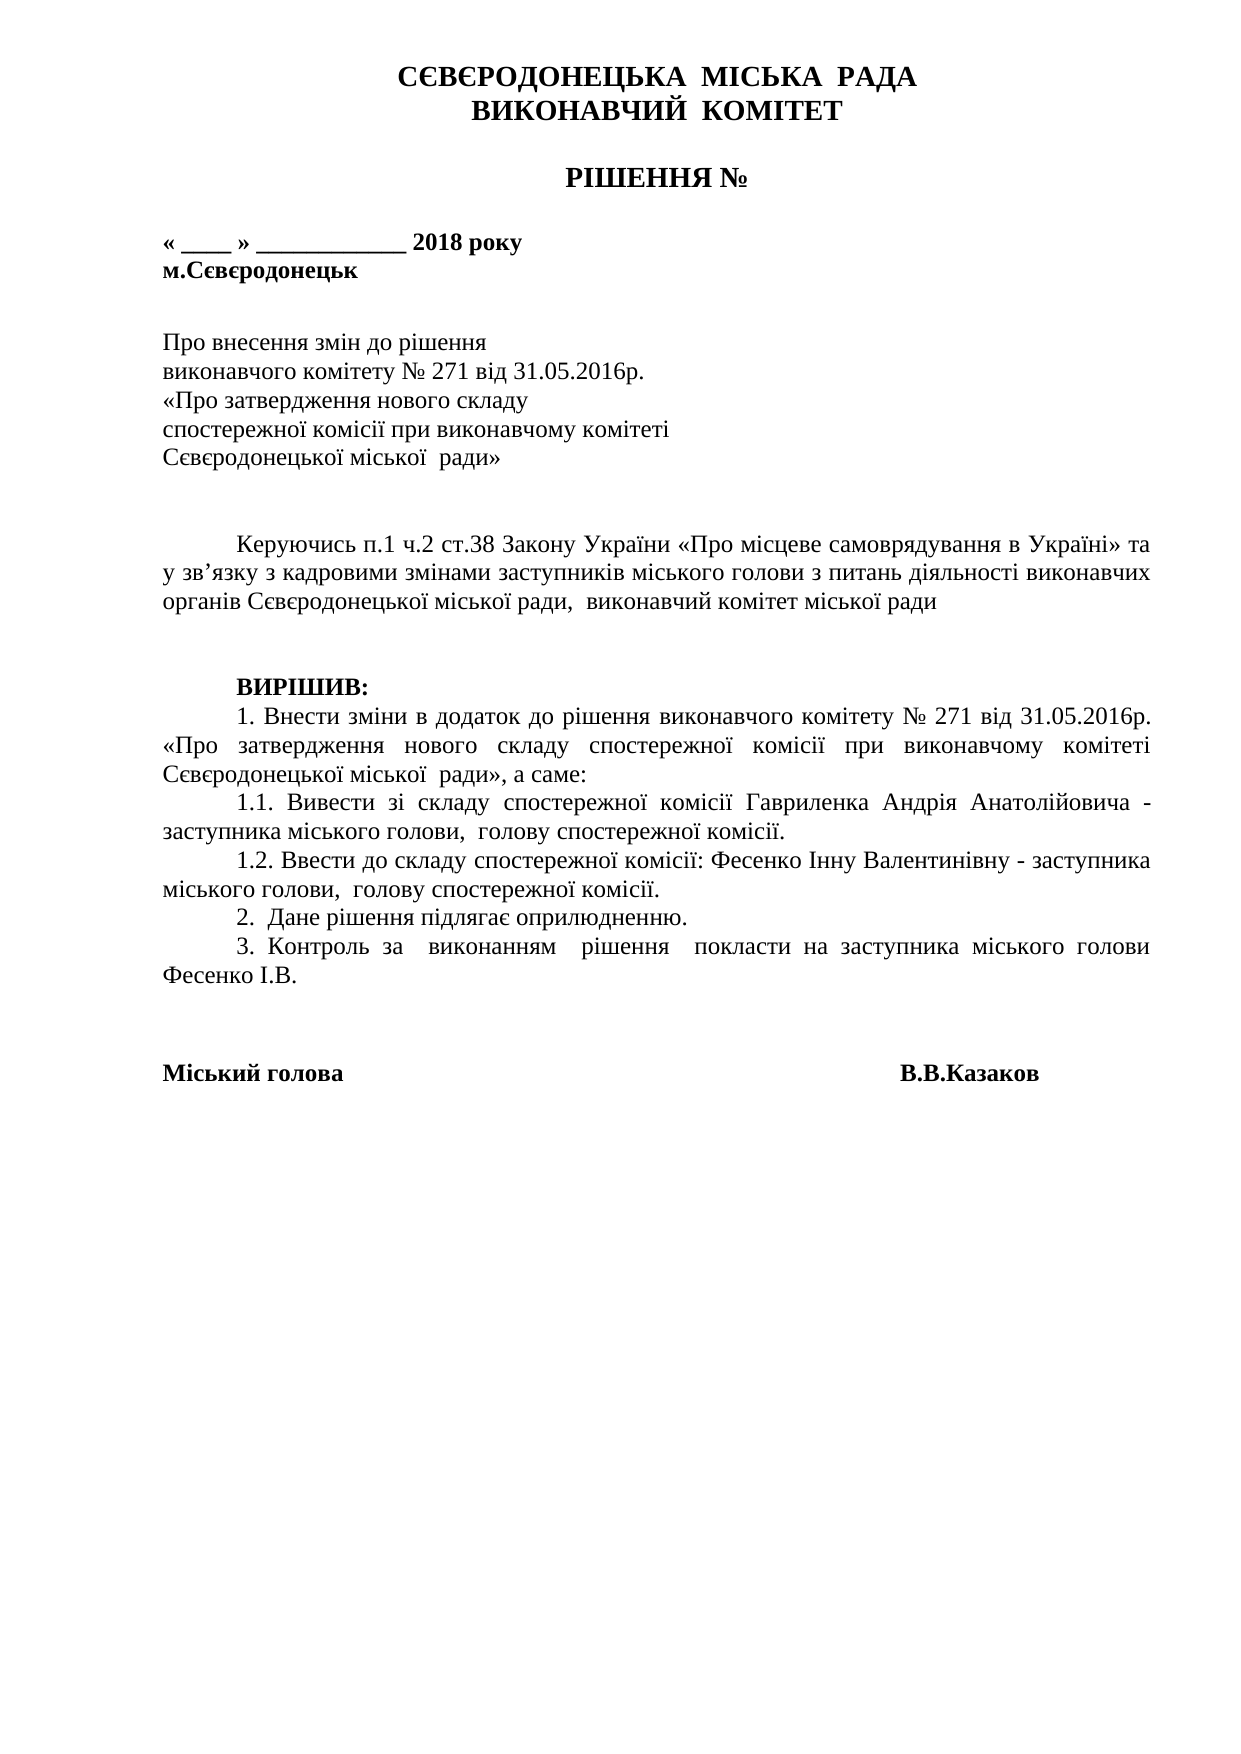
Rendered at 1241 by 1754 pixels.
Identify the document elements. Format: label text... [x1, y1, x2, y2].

subtitle РІШЕННЯ № [162, 160, 1152, 193]
subtitle « ____ » ____________ 2018 року [162, 227, 1152, 256]
text 1.2. Ввести до складу спостережної комісії: Фесенко Інну Валентинівну - заступника міського голови, голову спостережної комісії. [162, 845, 1152, 902]
text 1. Внести зміни в додаток до рішення виконавчого комітету № 271 від 31.05.2016р. «Про затвердження нового складу спостережної комісії при виконавчому комітеті Сєвєродонецької міської ради», а саме: [162, 701, 1152, 787]
text виконавчого комітету № 271 від 31.05.2016р. [162, 356, 1152, 385]
text «Про затвердження нового складу [162, 385, 1152, 414]
text Керуючись п.1 ч.2 ст.38 Закону України «Про місцеве самоврядування в Україні» та у зв’язку з кадровими змінами заступників міського голови з питань діяльності виконавчих органів Сєвєродонецької міської ради, виконавчий комітет міської ради [162, 529, 1152, 615]
text спостережної комісії при виконавчому комітеті [162, 414, 1152, 442]
text 1.1. Вивести зі складу спостережної комісії Гавриленка Андрія Анатолійовича - заступника міського голови, голову спостережної комісії. [162, 787, 1152, 845]
text 2. Дане рішення підлягає оприлюдненню. [162, 902, 1152, 931]
text ВИРІШИВ: [162, 672, 1152, 701]
text м.Сєвєродонецьк [162, 256, 1152, 284]
text 3. Контроль за виконанням рішення покласти на заступника міського голови Фесенко І.В. [162, 931, 1152, 989]
text Сєвєродонецької міської ради» [162, 442, 1152, 471]
text Міський голова В.В.Казаков [162, 1058, 1152, 1087]
text Про внесення змін до рішення [162, 327, 1152, 356]
text ВИКОНАВЧИЙ КОМІТЕТ [162, 93, 1152, 126]
text CЄВЄРОДОНЕЦЬКА МІСЬКА РАДА [162, 59, 1152, 93]
